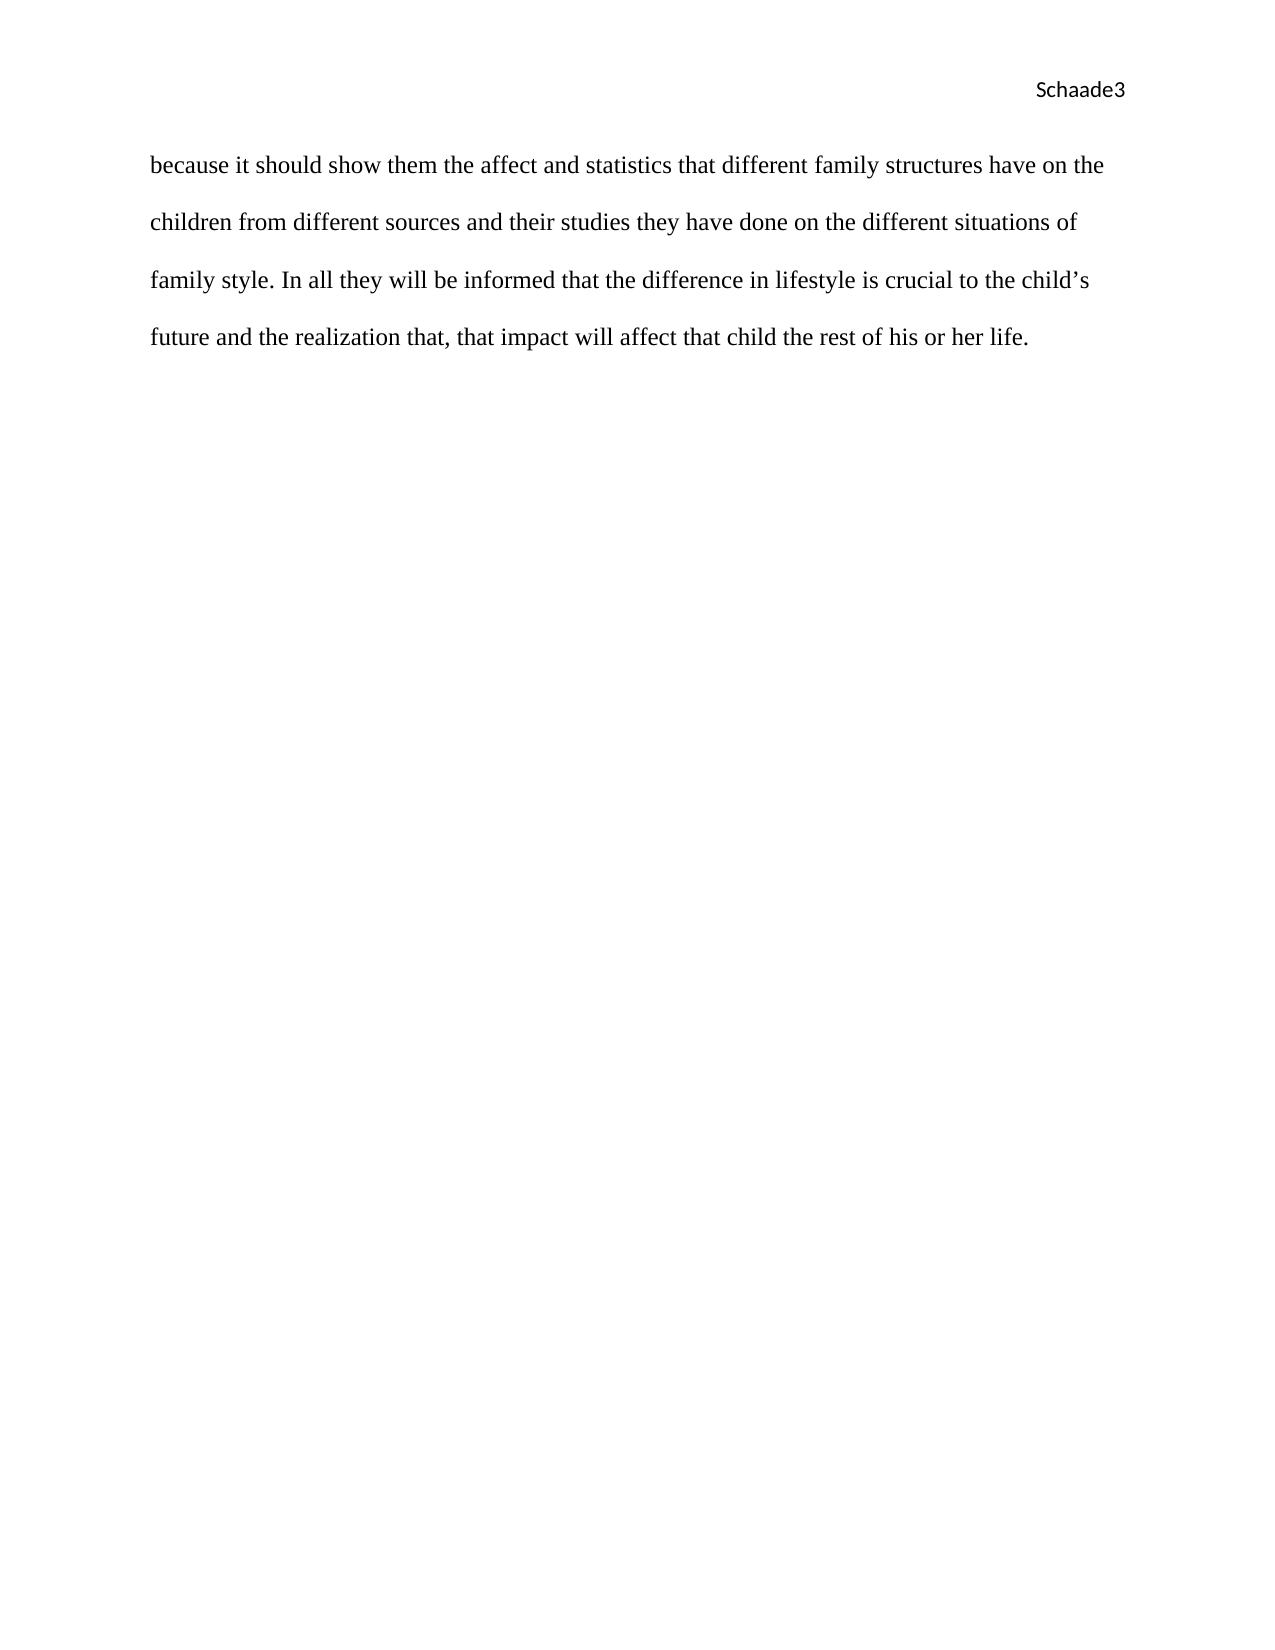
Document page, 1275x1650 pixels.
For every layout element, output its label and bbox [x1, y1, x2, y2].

text [150, 150, 1125, 351]
